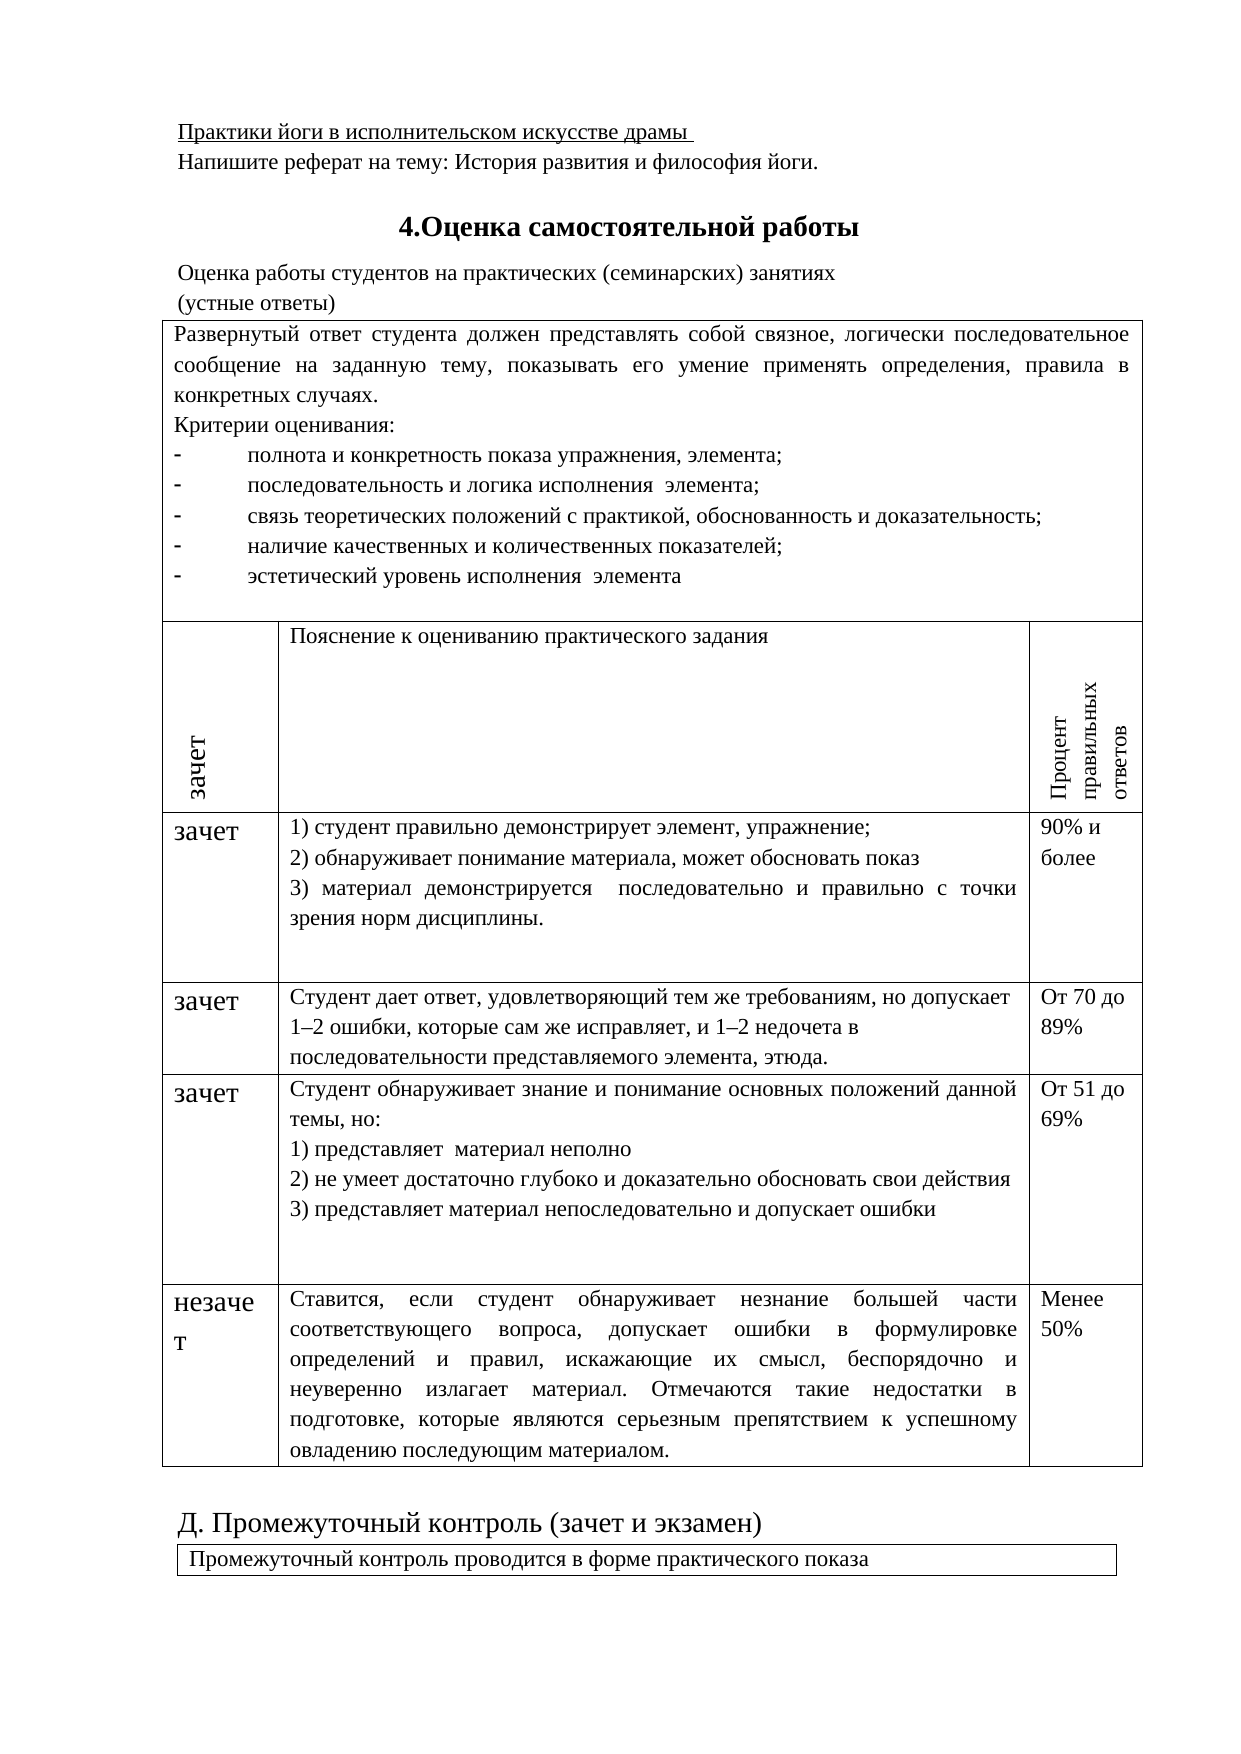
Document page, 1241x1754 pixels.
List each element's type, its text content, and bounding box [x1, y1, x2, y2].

table_cell зачет [163, 813, 278, 982]
text Д. Промежуточный контроль (зачет и экзамен) [177, 1505, 1152, 1539]
text Оценка работы студентов на практических (семинарских) занятиях [177, 259, 1152, 285]
table_cell Процент правильных ответов [1030, 622, 1142, 812]
table_cell незачет [163, 1285, 278, 1466]
table_cell Студент обнаруживает знание и понимание основных положений данной темы, но: 1) представляет материал неполно 2) не умеет достаточно глубоко и доказательно обосновать свои действия 3) представляет материал непоследовательно и допускает ошибки [279, 1075, 1029, 1283]
table_cell Студент дает ответ, удовлетворяющий тем же требованиям, но допускает 1–2 ошибки, которые сам же исправляет, и 1–2 недочета в последовательности представляемого элемента, этюда. [279, 983, 1029, 1074]
text (устные ответы) [177, 289, 1152, 316]
text Напишите реферат на тему: История развития и философия йоги. [177, 148, 1152, 175]
table_header Промежуточный контроль проводится в форме практического показа [178, 1545, 1116, 1575]
table_cell От 70 до 89% [1030, 983, 1142, 1074]
table_cell Менее 50% [1030, 1285, 1142, 1466]
table_cell 90% и более [1030, 813, 1142, 982]
table_cell зачет [163, 983, 278, 1074]
table_header Развернутый ответ студента должен представлять собой связное, логически последовательное сообщение на заданную тему, показывать его умение применять определения, правила в конкретных случаях. Критерии оценивания: полнота и конкретность показа упражнения, элемента; последовательность и логика исполнения элемента; связь теоретических положений с практикой, обоснованность и доказательность; наличие качественных и количественных показателей; эстетический уровень исполнения элемента [163, 321, 1142, 621]
table_cell зачет [163, 622, 278, 812]
text 4.Оценка самостоятельной работы [288, 209, 1152, 242]
table_cell 1) студент правильно демонстрирует элемент, упражнение; 2) обнаруживает понимание материала, может обосновать показ 3) материал демонстрируется последовательно и правильно с точки зрения норм дисциплины. [279, 813, 1029, 982]
table_cell Ставится, если студент обнаруживает незнание большей части соответствующего вопроса, допускает ошибки в формулировке определений и правил, искажающие их смысл, беспорядочно и неуверенно излагает материал. Отмечаются такие недостатки в подготовке, которые являются серьезным препятствием к успешному овладению последующим материалом. [279, 1285, 1029, 1466]
text Практики йоги в исполнительском искусстве драмы [177, 118, 1152, 144]
table_cell От 51 до 69% [1030, 1075, 1142, 1283]
table_cell Пояснение к оцениванию практического задания [279, 622, 1029, 812]
table_cell зачет [163, 1075, 278, 1283]
